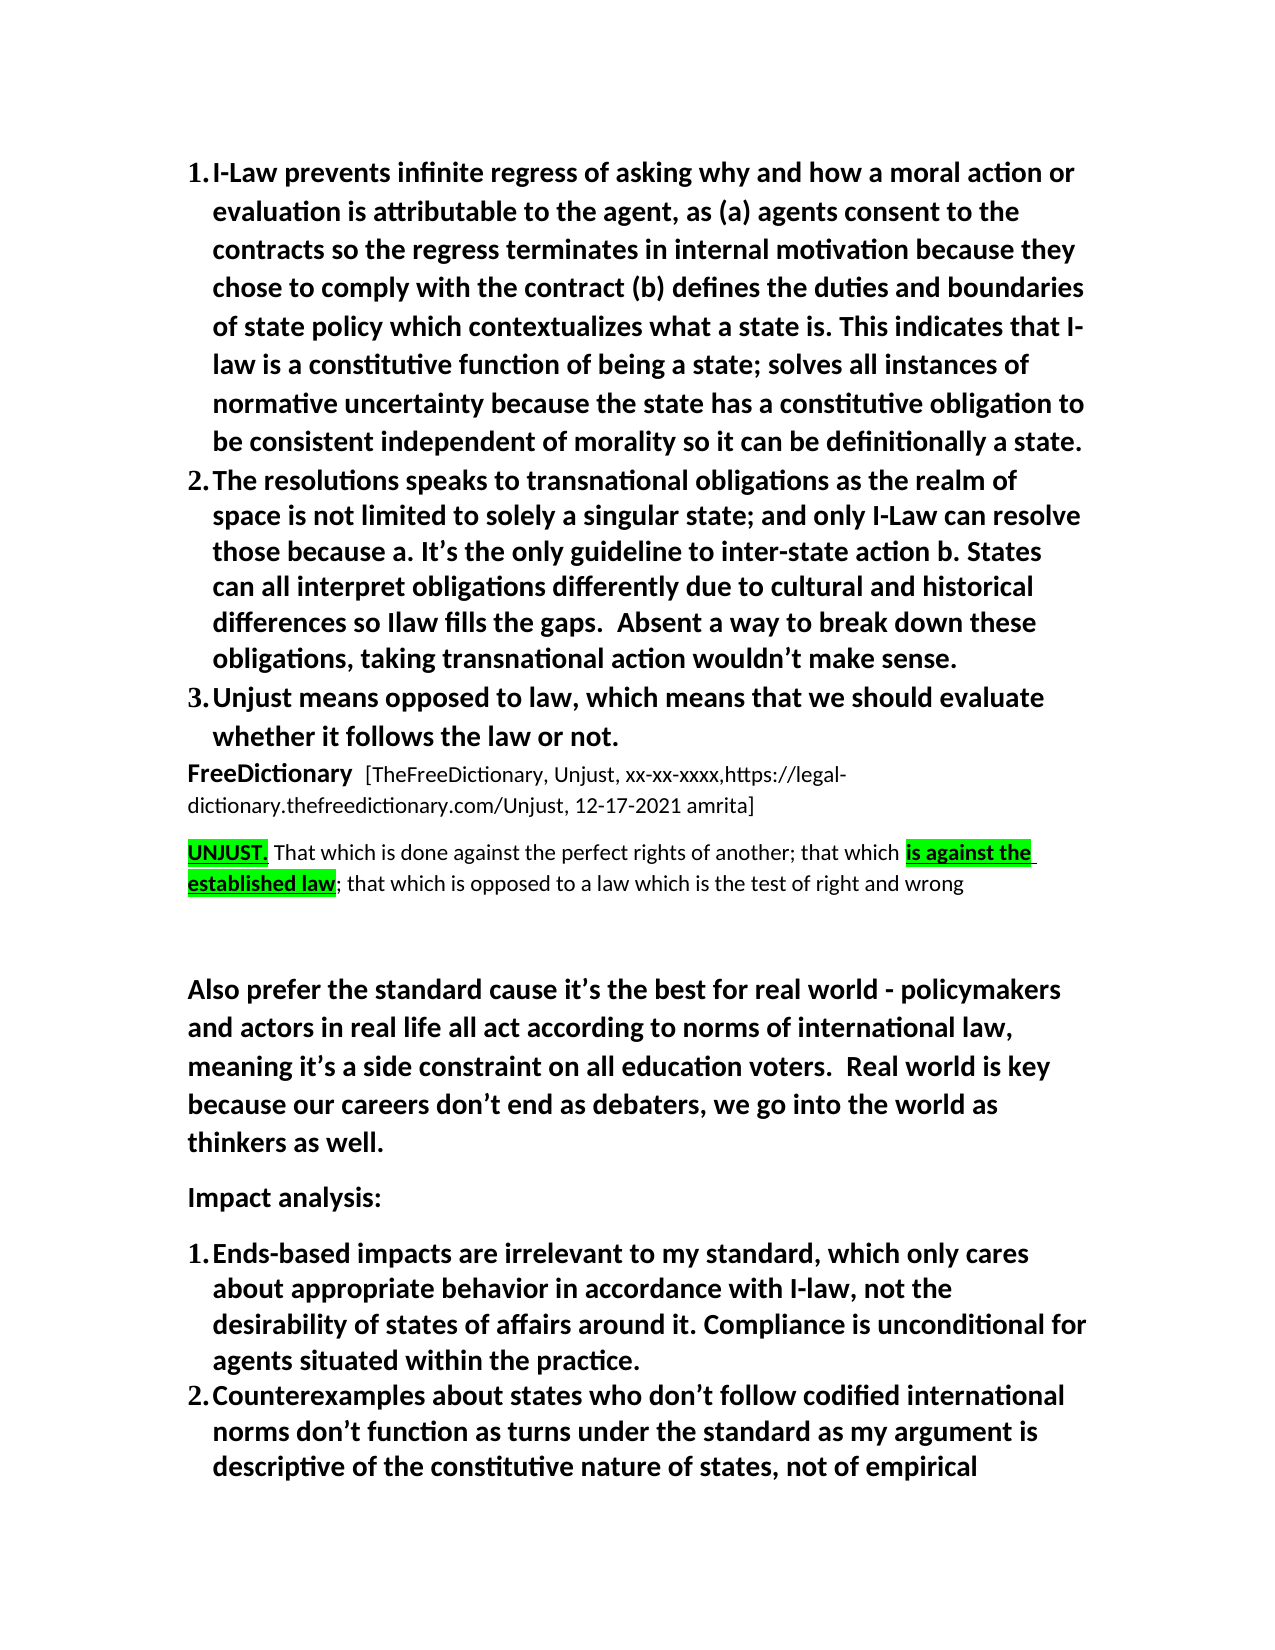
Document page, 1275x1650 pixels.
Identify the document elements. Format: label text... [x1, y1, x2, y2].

list Ends-based impacts are irrelevant to my standard, which only cares about appropriate behavior in accordance with I-law, not the desirability of states of affairs around it. Compliance is unconditional for agents situated within the practice. [187, 1235, 1087, 1377]
subtitle Unjust means opposed to law, which means that we should evaluate whether it follows the law or not. [187, 679, 1087, 754]
text Also prefer the standard cause it’s the best for real world - policymakers and actors in real life all act according to norms of international law, meaning it’s a side constraint on all education voters. Real world is key because our careers don’t end as debaters, we go into the world as thinkers as well. [187, 971, 1087, 1160]
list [187, 1377, 1087, 1484]
text FreeDictionary [TheFreeDictionary, Unjust, xx-xx-xxxx,https://legal-dictionary.thefreedictionary.com/Unjust, 12-17-2021 amrita] [187, 756, 1087, 820]
subtitle I-Law prevents infinite regress of asking why and how a moral action or evaluation is attributable to the agent, as (a) agents consent to the contracts so the regress terminates in internal motivation because they chose to comply with the contract (b) defines the duties and boundaries of state policy which contextualizes what a state is. This indicates that I-law is a constitutive function of being a state; solves all instances of normative uncertainty because the state has a constitutive obligation to be consistent independent of morality so it can be definitionally a state. [187, 154, 1087, 459]
list The resolutions speaks to transnational obligations as the realm of space is not limited to solely a singular state; and only I-Law can resolve those because a. It’s the only guideline to inter-state action b. States can all interpret obligations differently due to cultural and historical differences so Ilaw fills the gaps. Absent a way to break down these obligations, taking transnational action wouldn’t make sense. [187, 462, 1087, 675]
text UNJUST. That which is done against the perfect rights of another; that which is against the established law; that which is opposed to a law which is the test of right and wrong [187, 838, 1087, 897]
text Impact analysis: [187, 1179, 1087, 1215]
